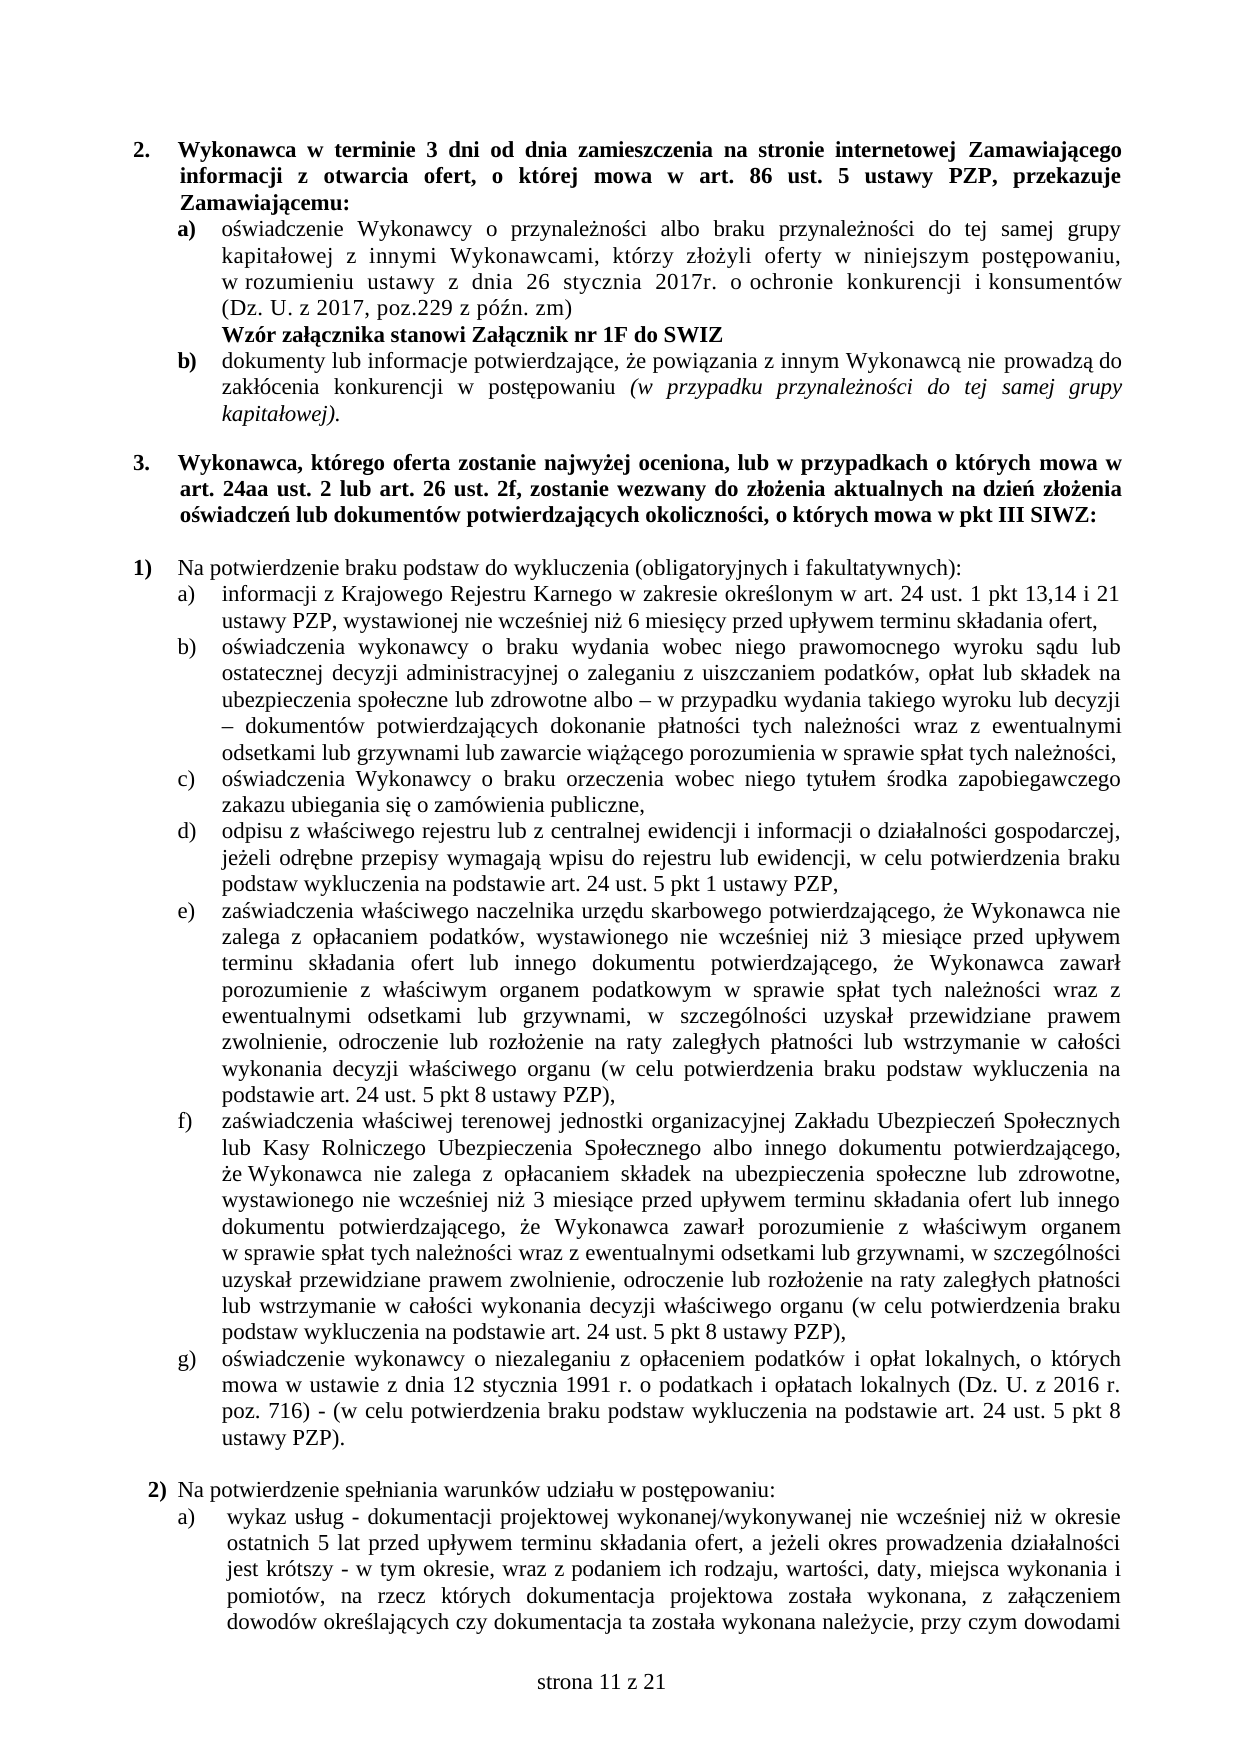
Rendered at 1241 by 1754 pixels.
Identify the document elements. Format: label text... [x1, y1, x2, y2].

list zaświadczenia właściwego naczelnika urzędu skarbowego potwierdzającego, że Wykonawca nie zalega z opłacaniem podatków, wystawionego nie wcześniej niż 3 miesiące przed upływem terminu składania ofert lub innego dokumentu potwierdzającego, że Wykonawca zawarł porozumienie z właściwym organem podatkowym w sprawie spłat tych należności wraz z ewentualnymi odsetkami lub grzywnami, w szczególności uzyskał przewidziane prawem zwolnienie, odroczenie lub rozłożenie na raty zaległych płatności lub wstrzymanie w całości wykonania decyzji właściwego organu (w celu potwierdzenia braku podstaw wykluczenia na podstawie art. 24 ust. 5 pkt 8 ustawy PZP), [177, 897, 1122, 1107]
list Wykonawca, którego oferta zostanie najwyżej oceniona, lub w przypadkach o których mowa w art. 24aa ust. 2 lub art. 26 ust. 2f, zostanie wezwany do złożenia aktualnych na dzień złożenia oświadczeń lub dokumentów potwierdzających okoliczności, o których mowa w pkt III SIWZ: [133, 449, 1122, 528]
list oświadczenia wykonawcy o braku wydania wobec niego prawomocnego wyroku sądu lub ostatecznej decyzji administracyjnej o zaleganiu z uiszczaniem podatków, opłat lub składek na ubezpieczenia społeczne lub zdrowotne albo – w przypadku wydania takiego wyroku lub decyzji – dokumentów potwierdzających dokonanie płatności tych należności wraz z ewentualnymi odsetkami lub grzywnami lub zawarcie wiążącego porozumienia w sprawie spłat tych należności, [177, 633, 1122, 765]
list Wykonawca w terminie 3 dni od dnia zamieszczenia na stronie internetowej Zamawiającego informacji z otwarcia ofert, o której mowa w art. 86 ust. 5 ustawy PZP, przekazuje Zamawiającemu: [133, 136, 1122, 215]
list oświadczenie Wykonawcy o przynależności albo braku przynależności do tej samej grupy kapitałowej z innymi Wykonawcami, którzy złożyli oferty w niniejszym postępowaniu, w rozumieniu ustawy z dnia 26 stycznia 2017r. o ochronie konkurencji i konsumentów (Dz. U. z 2017, poz.229 z późn. zm) [177, 215, 1122, 321]
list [177, 1503, 1122, 1634]
list Wzór załącznika stanowi Załącznik nr 1F do SWIZ [221, 321, 1122, 347]
list informacji z Krajowego Rejestru Karnego w zakresie określonym w art. 24 ust. 1 pkt 13,14 i 21 ustawy PZP, wystawionej nie wcześniej niż 6 miesięcy przed upływem terminu składania ofert, [177, 580, 1122, 633]
list oświadczenie wykonawcy o niezaleganiu z opłaceniem podatków i opłat lokalnych, o których mowa w ustawie z dnia 12 stycznia 1991 r. o podatkach i opłatach lokalnych (Dz. U. z 2016 r. poz. 716) - (w celu potwierdzenia braku podstaw wykluczenia na podstawie art. 24 ust. 5 pkt 8 ustawy PZP). [177, 1345, 1122, 1450]
list dokumenty lub informacje potwierdzające, że powiązania z innym Wykonawcą nie prowadzą do zakłócenia konkurencji w postępowaniu (w przypadku przynależności do tej samej grupy kapitałowej). [177, 347, 1122, 426]
list zaświadczenia właściwej terenowej jednostki organizacyjnej Zakładu Ubezpieczeń Społecznych lub Kasy Rolniczego Ubezpieczenia Społecznego albo innego dokumentu potwierdzającego, że Wykonawca nie zalega z opłacaniem składek na ubezpieczenia społeczne lub zdrowotne, wystawionego nie wcześniej niż 3 miesiące przed upływem terminu składania ofert lub innego dokumentu potwierdzającego, że Wykonawca zawarł porozumienie z właściwym organem w sprawie spłat tych należności wraz z ewentualnymi odsetkami lub grzywnami, w szczególności uzyskał przewidziane prawem zwolnienie, odroczenie lub rozłożenie na raty zaległych płatności lub wstrzymanie w całości wykonania decyzji właściwego organu (w celu potwierdzenia braku podstaw wykluczenia na podstawie art. 24 ust. 5 pkt 8 ustawy PZP), [177, 1107, 1122, 1345]
list odpisu z właściwego rejestru lub z centralnej ewidencji i informacji o działalności gospodarczej, jeżeli odrębne przepisy wymagają wpisu do rejestru lub ewidencji, w celu potwierdzenia braku podstaw wykluczenia na podstawie art. 24 ust. 5 pkt 1 ustawy PZP, [177, 818, 1122, 897]
list Na potwierdzenie spełniania warunków udziału w postępowaniu: [148, 1476, 1122, 1503]
list oświadczenia Wykonawcy o braku orzeczenia wobec niego tytułem środka zapobiegawczego zakazu ubiegania się o zamówienia publiczne, [177, 765, 1122, 818]
list Na potwierdzenie braku podstaw do wykluczenia (obligatoryjnych i fakultatywnych): [133, 554, 1122, 580]
